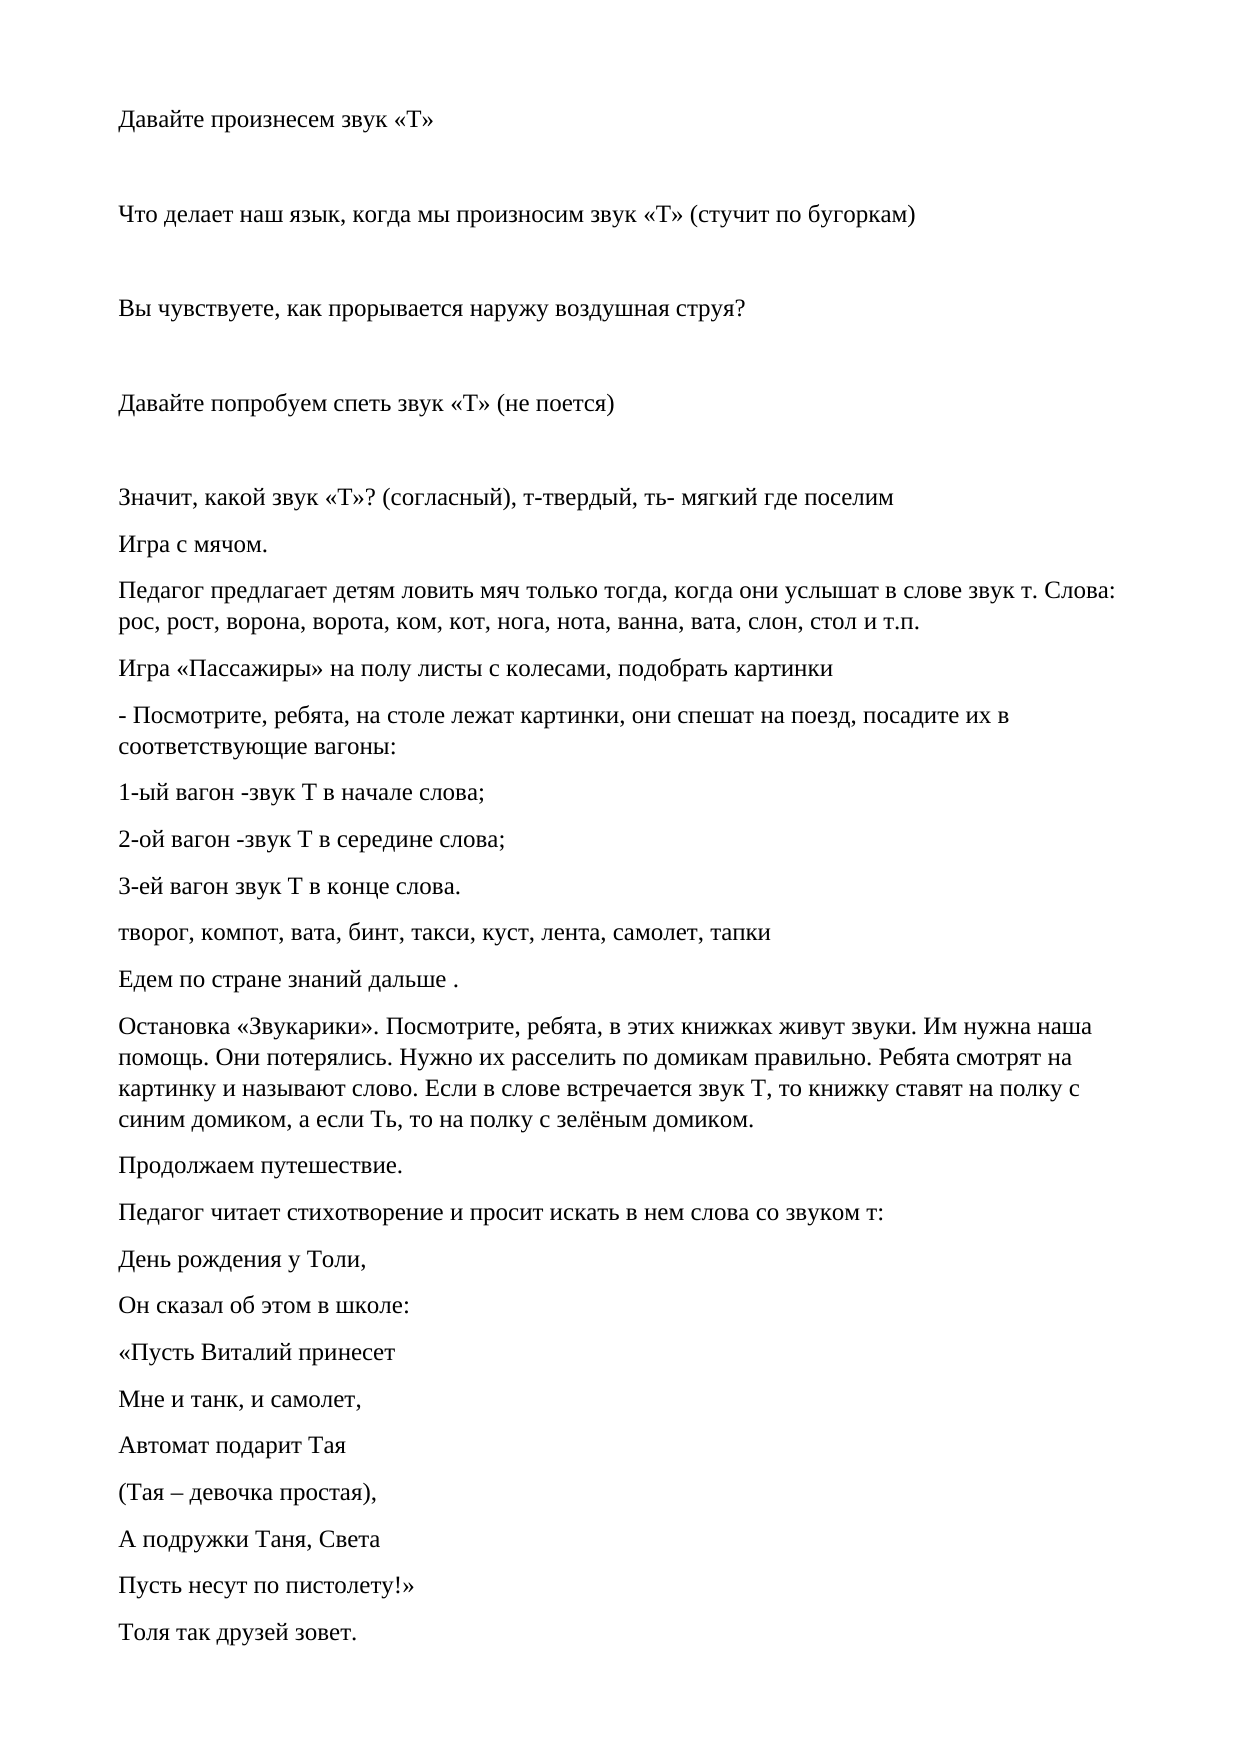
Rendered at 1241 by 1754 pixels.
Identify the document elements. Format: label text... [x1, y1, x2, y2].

text А подружки Таня, Света [118, 1524, 1122, 1553]
text Игра с мячом. [118, 529, 1122, 557]
text Едем по стране знаний дальше . [118, 964, 1122, 993]
text Пусть несут по пистолету!» [118, 1571, 1122, 1599]
text Игра «Пассажиры» на полу листы с колесами, подобрать картинки [118, 653, 1122, 682]
text 3-ей вагон звук Т в конце слова. [118, 871, 1122, 899]
text Давайте произнесем звук «Т» [118, 104, 1122, 133]
text Автомат подарит Тая [118, 1431, 1122, 1459]
text Остановка «Звукарики». Посмотрите, ребята, в этих книжках живут звуки. Им нужна наша помощь. Они потерялись. Нужно их расселить по домикам правильно. Ребята смотрят на картинку и называют слово. Если в слове встречается звук Т, то книжку ставят на полку с синим домиком, а если Ть, то на полку с зелёным домиком. [118, 1011, 1122, 1133]
text (Тая – девочка простая), [118, 1477, 1122, 1506]
text 2-ой вагон -звук Т в середине слова; [118, 824, 1122, 853]
text Педагог предлагает детям ловить мяч только тогда, когда они услышат в слове звук т. Слова: рос, рост, ворона, ворота, ком, кот, нога, нота, ванна, вата, слон, стол и т.п. [118, 575, 1122, 635]
text «Пусть Виталий принесет [118, 1337, 1122, 1366]
text - Посмотрите, ребята, на столе лежат картинки, они спешат на поезд, посадите их в соответствующие вагоны: [118, 700, 1122, 759]
text Продолжаем путешествие. [118, 1151, 1122, 1179]
text День рождения у Толи, [118, 1244, 1122, 1273]
text Давайте попробуем спеть звук «Т» (не поется) [118, 388, 1122, 416]
text Он сказал об этом в школе: [118, 1291, 1122, 1319]
text Значит, какой звук «Т»? (согласный), т-твердый, ть- мягкий где поселим [118, 482, 1122, 511]
text 1-ый вагон -звук Т в начале слова; [118, 777, 1122, 806]
text Что делает наш язык, когда мы произносим звук «Т» (стучит по бугоркам) [118, 199, 1122, 228]
text Педагог читает стихотворение и просит искать в нем слова со звуком т: [118, 1197, 1122, 1226]
text Мне и танк, и самолет, [118, 1384, 1122, 1413]
text Толя так друзей зовет. [118, 1617, 1122, 1646]
text Вы чувствуете, как прорывается наружу воздушная струя? [118, 293, 1122, 322]
text творог, компот, вата, бинт, такси, куст, лента, самолет, тапки [118, 917, 1122, 946]
